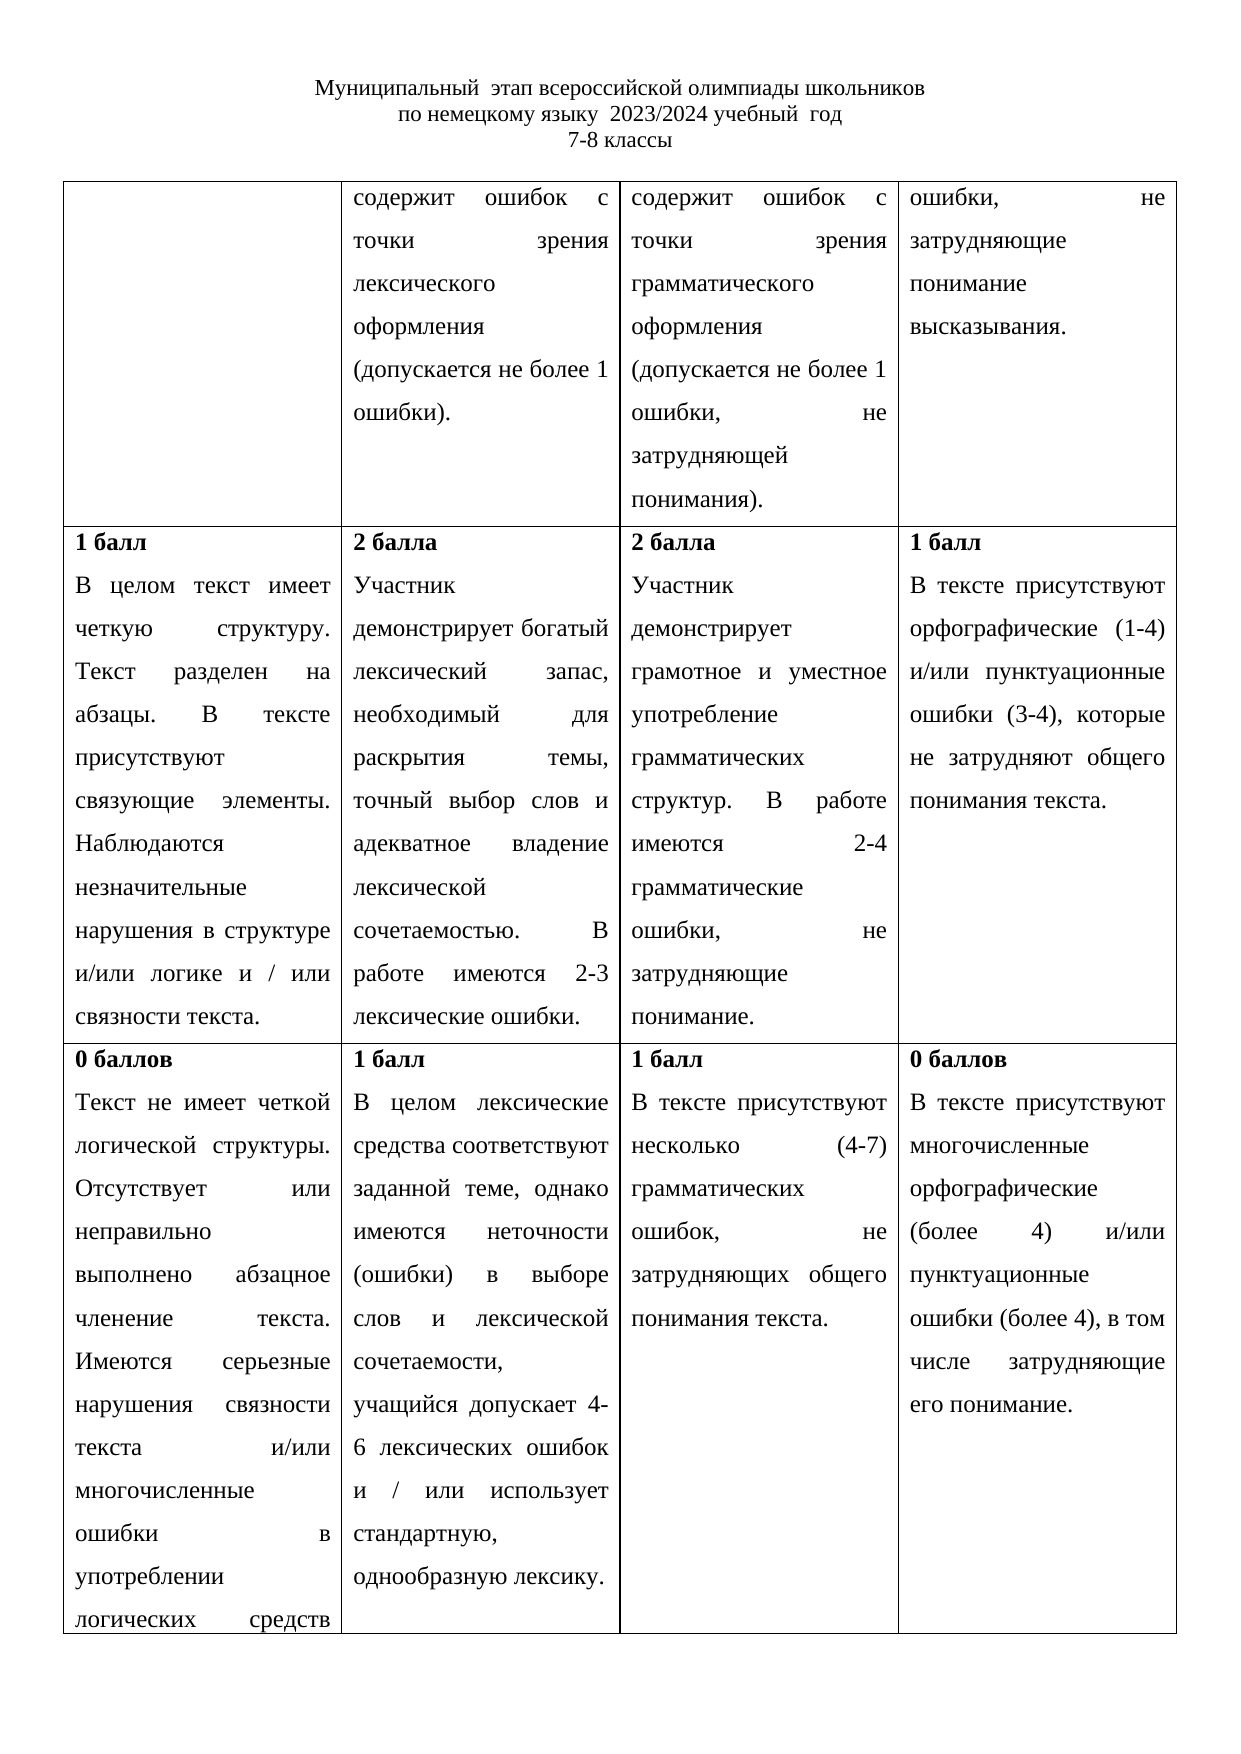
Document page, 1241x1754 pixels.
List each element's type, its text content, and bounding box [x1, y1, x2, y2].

table_cell 2 балла Участник демонстрирует богатый лексический запас, необходимый для раскрытия темы, точный выбор слов и адекватное владение лексической сочетаемостью. В работе имеются 2-3 лексические ошибки. [342, 527, 619, 1043]
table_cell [899, 182, 1176, 526]
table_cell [64, 1044, 341, 1633]
table_cell 2 балла Участник демонстрирует грамотное и уместное употребление грамматических структур. В работе имеются 2-4 грамматические ошибки, не затрудняющие понимание. [621, 527, 898, 1043]
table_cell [342, 1044, 619, 1633]
table_cell 1 балл В тексте присутствуют орфографические (1-4) и/или пунктуационные ошибки (3-4), которые не затрудняют общего понимания текста. [899, 527, 1176, 1043]
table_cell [621, 1044, 898, 1633]
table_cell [899, 1044, 1176, 1633]
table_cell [342, 182, 619, 526]
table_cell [621, 182, 898, 526]
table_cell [64, 182, 341, 526]
table_cell 1 балл В целом текст имеет четкую структуру. Текст разделен на абзацы. В тексте присутствуют связующие элементы. Наблюдаются незначительные нарушения в структуре и/или логике и / или связности текста. [64, 527, 341, 1043]
